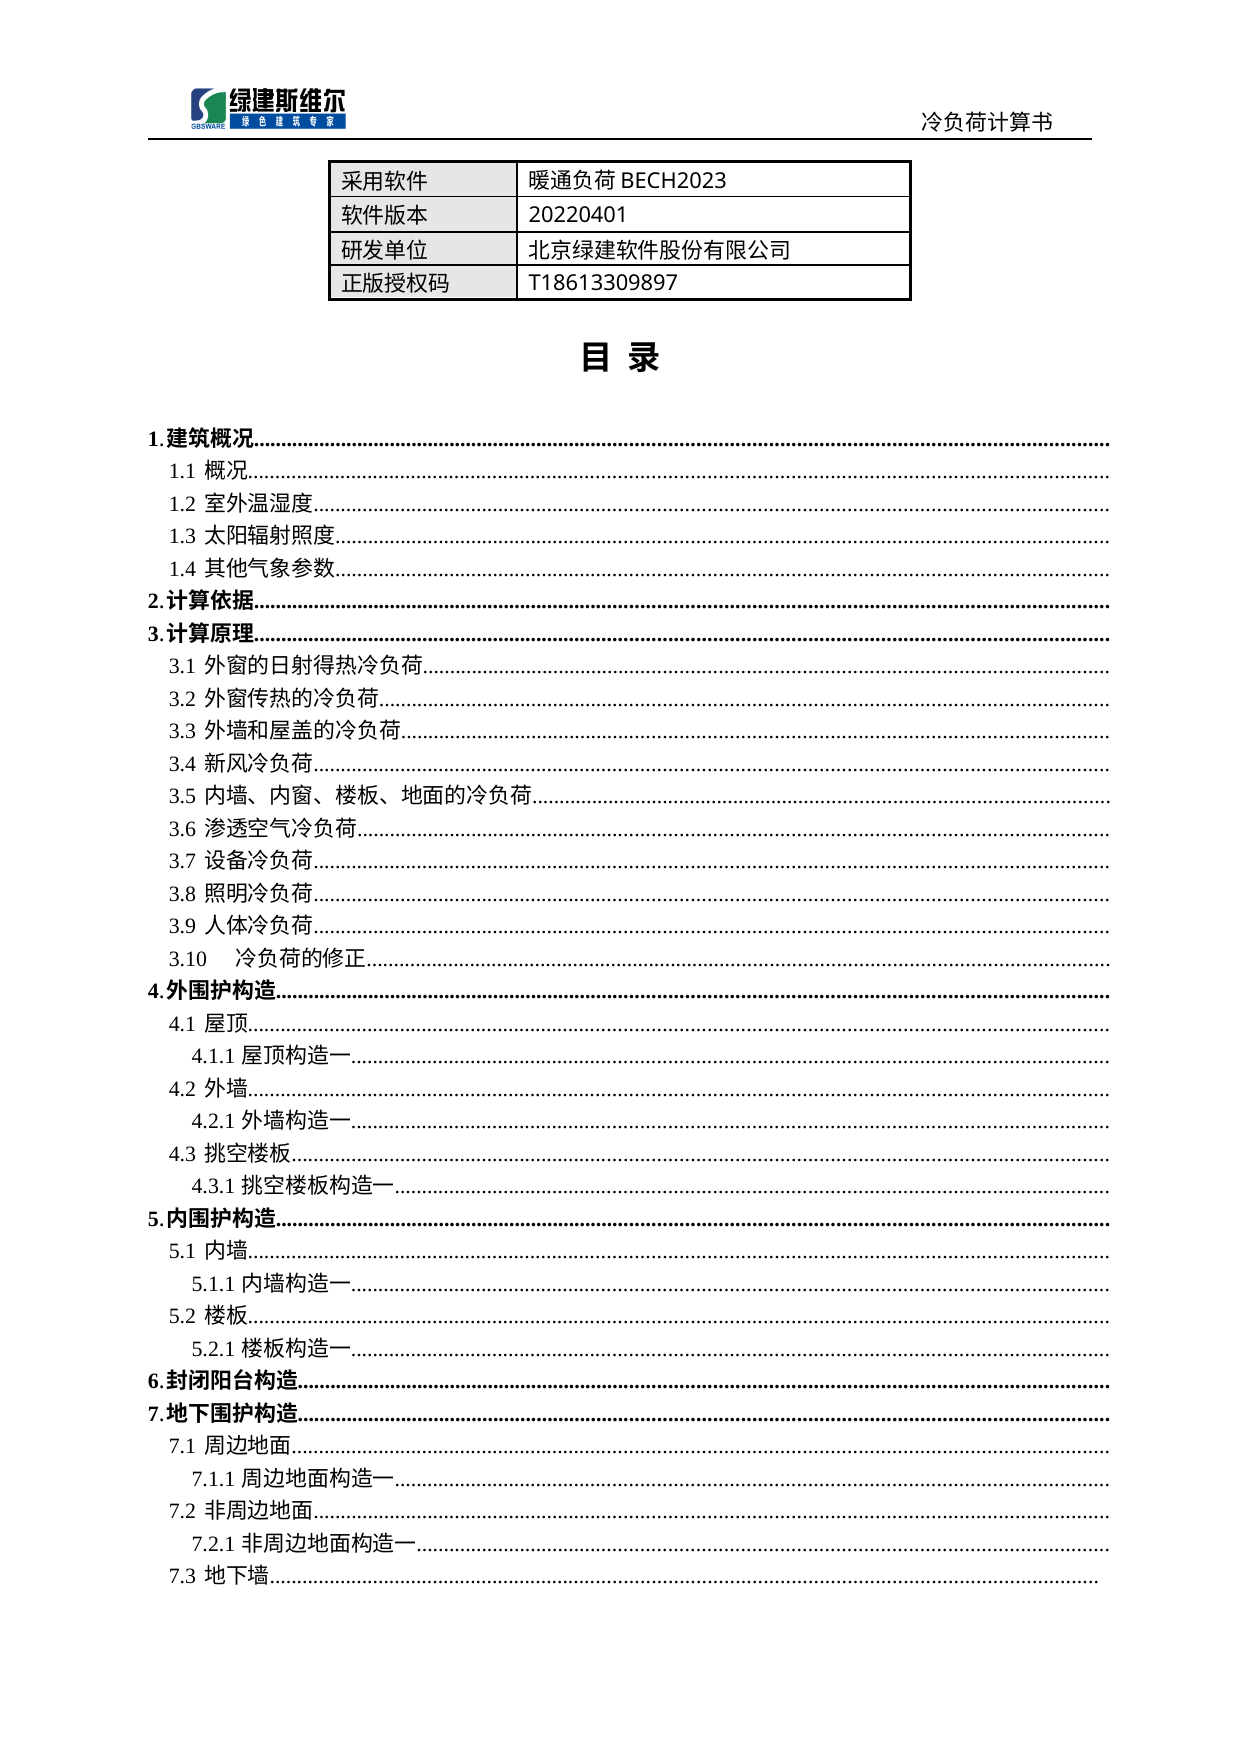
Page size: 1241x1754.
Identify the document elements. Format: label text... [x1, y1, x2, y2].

text 3.9 人体冷负荷 6 [168, 908, 1092, 940]
text 4.1.1 屋顶构造一 7 [169, 1038, 1092, 1070]
text 5.2.1 楼板构造一 8 [169, 1330, 1092, 1363]
text 2 计算依据 2 [148, 583, 1092, 615]
text 5 内围护构造 8 [148, 1200, 1092, 1233]
text 7.2 非周边地面 9 [168, 1493, 1092, 1525]
text 1.3 太阳辐射照度 1 [168, 518, 1092, 550]
text 1.4 其他气象参数 1 [168, 550, 1092, 583]
text 5.1.1 内墙构造一 8 [169, 1265, 1092, 1298]
text 4.2.1 外墙构造一 7 [169, 1103, 1092, 1135]
table_header 采用软件 [331, 163, 516, 196]
text 4 外围护构造 7 [148, 973, 1092, 1005]
table_cell T18613309897 [518, 266, 909, 297]
table_cell 北京绿建软件股份有限公司 [518, 233, 909, 264]
text 1.2 室外温湿度 1 [168, 485, 1092, 518]
text 3.2 外窗传热的冷负荷 2 [168, 680, 1092, 713]
text 1 建筑概况 1 [148, 420, 1092, 453]
text 7.3 地下墙 10 [168, 1558, 1092, 1590]
text 3.1 外窗的日射得热冷负荷 2 [168, 648, 1092, 680]
text 1.1 概况 1 [168, 453, 1092, 485]
table_cell 研发单位 [331, 233, 516, 264]
text 6 封闭阳台构造 9 [148, 1363, 1092, 1395]
text 5.1 内墙 8 [168, 1233, 1092, 1265]
table_cell 20220401 [518, 197, 909, 231]
table_header 暖通负荷BECH2023 [518, 163, 909, 196]
text 7.1 周边地面 9 [168, 1428, 1092, 1460]
text 7 地下围护构造 9 [148, 1395, 1092, 1428]
text 4.3.1 挑空楼板构造一 8 [169, 1168, 1092, 1200]
text 4.2 外墙 7 [168, 1070, 1092, 1103]
text 3.3 外墙和屋盖的冷负荷 3 [168, 713, 1092, 745]
text 3 计算原理 2 [148, 615, 1092, 648]
text 5.2 楼板 8 [168, 1298, 1092, 1330]
text 4.3 挑空楼板 8 [168, 1135, 1092, 1168]
text 3.7 设备冷负荷 5 [168, 843, 1092, 875]
text 3.4 新风冷负荷 3 [168, 745, 1092, 778]
picture [187, 88, 347, 130]
text 3.8 照明冷负荷 5 [168, 875, 1092, 908]
text 3.10 冷负荷的修正 6 [168, 940, 1092, 973]
table_cell 正版授权码 [331, 266, 516, 297]
text 7.2.1 非周边地面构造一 9 [169, 1525, 1092, 1558]
text 目 录 [148, 160, 1092, 388]
table_cell 软件版本 [331, 197, 516, 231]
text 3.5 内墙、内窗、楼板、地面的冷负荷 3 [168, 778, 1092, 810]
text 3.6 渗透空气冷负荷 4 [168, 810, 1092, 843]
text 7.1.1 周边地面构造一 9 [169, 1460, 1092, 1493]
text 4.1 屋顶 7 [168, 1005, 1092, 1038]
